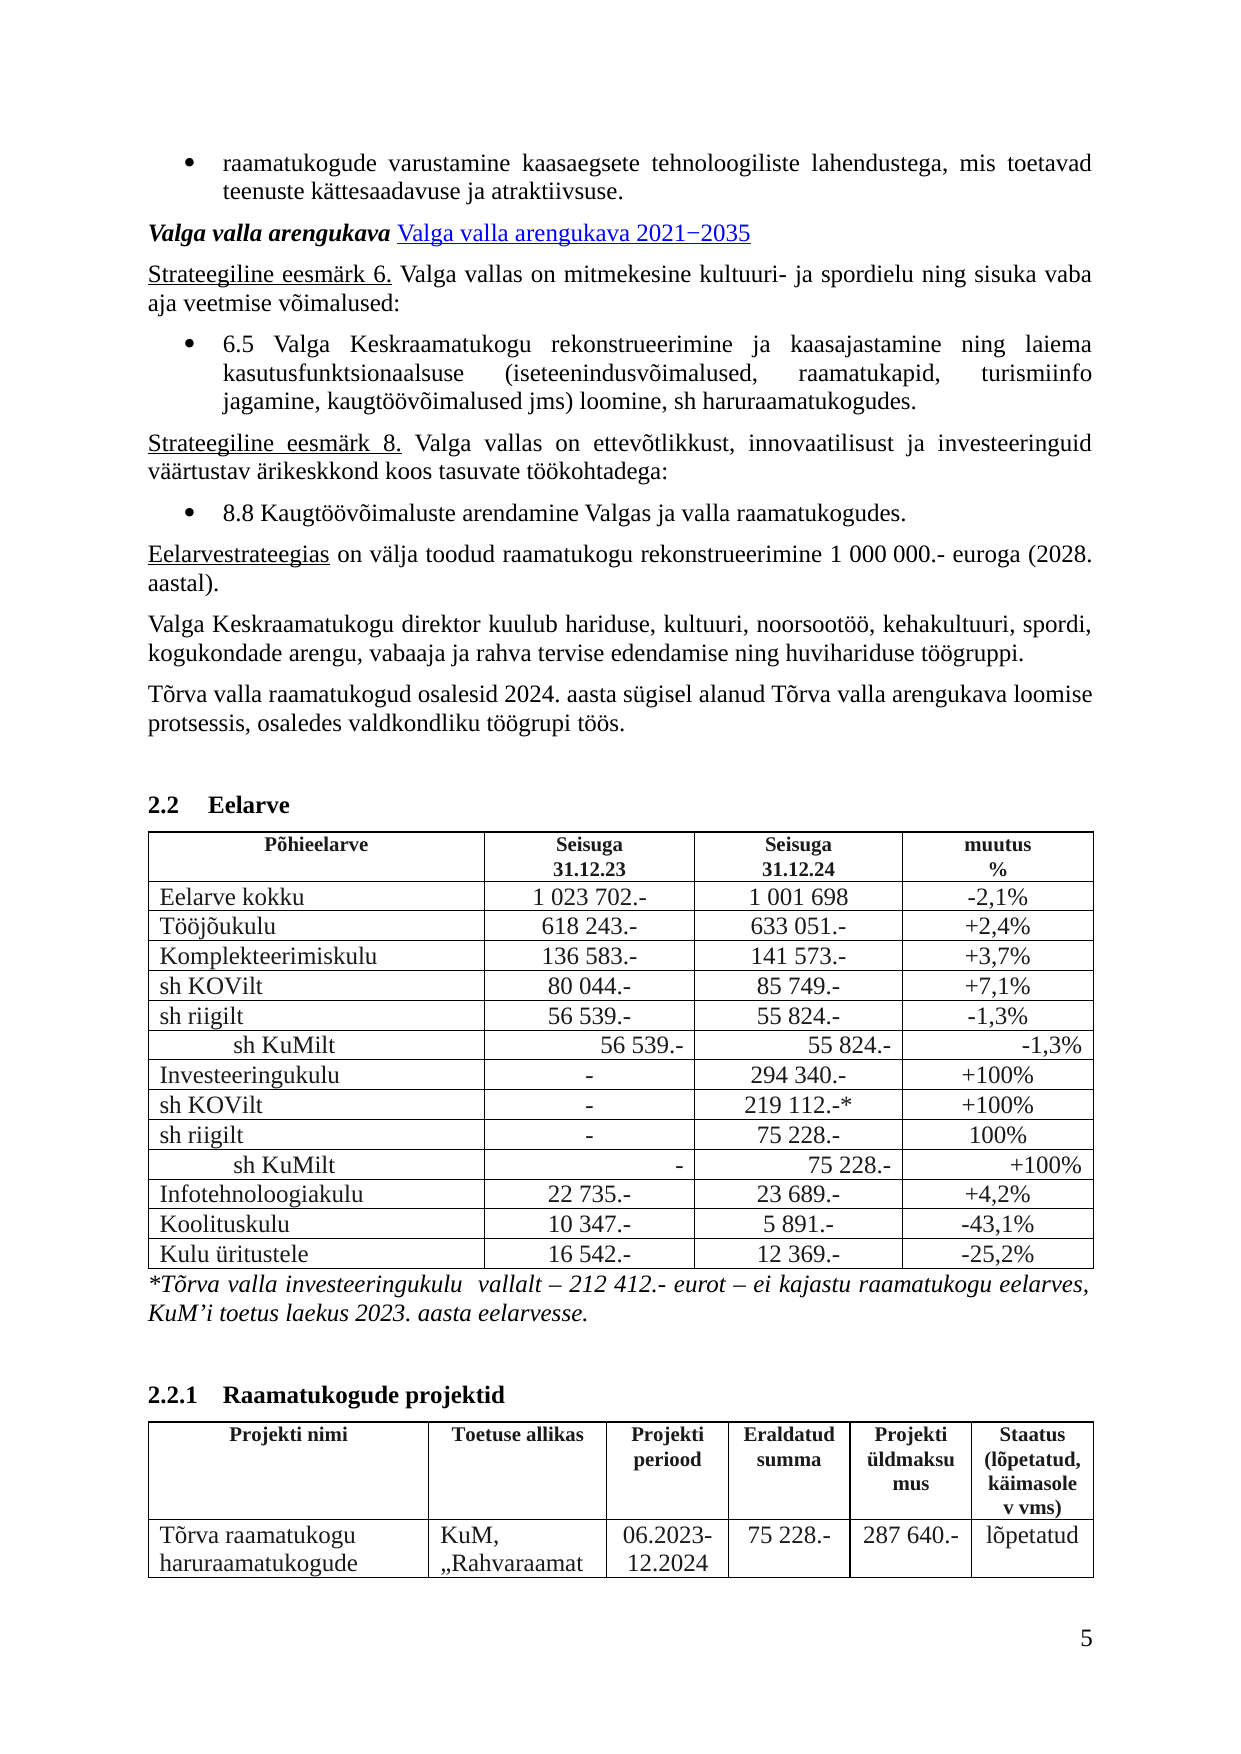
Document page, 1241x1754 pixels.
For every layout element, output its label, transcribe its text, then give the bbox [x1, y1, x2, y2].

table_cell 136 583.- [485, 941, 694, 970]
table_cell 16 542.- [485, 1239, 694, 1268]
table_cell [429, 1520, 606, 1577]
table_cell +4,2% [903, 1180, 1093, 1208]
table_cell Komplekteerimiskulu [149, 941, 484, 970]
table_cell 22 735.- [485, 1180, 694, 1208]
table_cell 100% [903, 1120, 1093, 1149]
table_header Staatus (lõpetatud, käimasolev vms) [972, 1423, 1093, 1519]
table_cell - [485, 1060, 694, 1089]
table_cell 75 228.- [729, 1520, 849, 1577]
table_header Põhieelarve [149, 833, 484, 881]
text Strateegiline eesmärk 6. Valga vallas on mitmekesine kultuuri- ja spordielu ning sisuka vaba aja veetmise võimalused: [148, 259, 1093, 316]
table_cell Tööjõukulu [149, 911, 484, 940]
text *Tõrva valla investeeringukulu vallalt – 212 412.- eurot – ei kajastu raamatukogu eelarves, KuM’i toetus laekus 2023. aasta eelarvesse. [148, 1269, 1093, 1326]
table_cell -1,3% [903, 1031, 1093, 1059]
table_cell 633 051.- [695, 911, 902, 940]
table_cell -43,1% [903, 1209, 1093, 1238]
table_cell sh KuMilt [149, 1031, 484, 1059]
table_cell - [485, 1090, 694, 1119]
table_cell +7,1% [903, 971, 1093, 1000]
table_cell +100% [903, 1060, 1093, 1089]
table_cell -1,3% [903, 1001, 1093, 1029]
table_cell sh KOVilt [149, 971, 484, 1000]
table_cell -25,2% [903, 1239, 1093, 1268]
table_cell 12 369.- [695, 1239, 902, 1268]
table_cell 23 689.- [695, 1180, 902, 1208]
table_cell 1 001 698 [695, 882, 902, 910]
text Valga Keskraamatukogu direktor kuulub hariduse, kultuuri, noorsootöö, kehakultuuri, spordi, kogukondade arengu, vabaaja ja rahva tervise edendamise ning huvihariduse töögruppi. [148, 609, 1093, 666]
table_cell sh riigilt [149, 1001, 484, 1029]
table_cell Koolituskulu [149, 1209, 484, 1238]
table_cell +3,7% [903, 941, 1093, 970]
table_cell 219 112.-* [695, 1090, 902, 1119]
table_cell Investeeringukulu [149, 1060, 484, 1089]
table_cell +100% [903, 1090, 1093, 1119]
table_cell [149, 1520, 428, 1577]
table_cell 618 243.- [485, 911, 694, 940]
table_cell 141 573.- [695, 941, 902, 970]
text Valga valla arengukava Valga valla arengukava 2021−2035 [148, 218, 1093, 246]
table_cell 80 044.- [485, 971, 694, 1000]
table_header Projekti periood [607, 1423, 728, 1519]
table_cell 75 228.- [695, 1150, 902, 1178]
table_cell 1 023 702.- [485, 882, 694, 910]
table_cell - [485, 1150, 694, 1178]
table_cell Infotehnoloogiakulu [149, 1180, 484, 1208]
table_header Eraldatud summa [729, 1423, 849, 1519]
table_cell sh riigilt [149, 1120, 484, 1149]
table_cell sh KuMilt [149, 1150, 484, 1178]
text Tõrva valla raamatukogud osalesid 2024. aasta sügisel alanud Tõrva valla arengukava loomise protsessis, osaledes valdkondliku töögrupi töös. [148, 679, 1093, 736]
table_cell 06.2023-12.2024 [607, 1520, 728, 1577]
table_header muutus % [903, 833, 1093, 881]
table_cell lõpetatud [972, 1520, 1093, 1577]
table_cell Eelarve kokku [149, 882, 484, 910]
table_cell 287 640.- [851, 1520, 971, 1577]
subtitle Eelarve [148, 790, 1093, 819]
text Strateegiline eesmärk 8. Valga vallas on ettevõtlikkust, innovaatilisust ja investeeringuid väärtustav ärikeskkond koos tasuvate töökohtadega: [148, 428, 1093, 485]
table_cell Kulu üritustele [149, 1239, 484, 1268]
text Eelarvestrateegias on välja toodud raamatukogu rekonstrueerimine 1 000 000.- euroga (2028. aastal). [148, 539, 1093, 596]
table_cell +100% [903, 1150, 1093, 1178]
subtitle Raamatukogude projektid [148, 1380, 1093, 1409]
table_cell - [485, 1120, 694, 1149]
table_header Seisuga 31.12.24 [695, 833, 902, 881]
list 8.8 Kaugtöövõimaluste arendamine Valgas ja valla raamatukogudes. [185, 498, 1093, 526]
table_cell 75 228.- [695, 1120, 902, 1149]
table_header Toetuse allikas [429, 1423, 606, 1519]
table_cell 10 347.- [485, 1209, 694, 1238]
table_header Projekti üldmaksumus [851, 1423, 971, 1519]
table_cell 85 749.- [695, 971, 902, 1000]
table_cell -2,1% [903, 882, 1093, 910]
table_cell 294 340.- [695, 1060, 902, 1089]
table_cell 5 891.- [695, 1209, 902, 1238]
table_cell 55 824.- [695, 1001, 902, 1029]
table_cell +2,4% [903, 911, 1093, 940]
table_header Projekti nimi [149, 1423, 428, 1519]
list raamatukogude varustamine kaasaegsete tehnoloogiliste lahendustega, mis toetavad teenuste kättesaadavuse ja atraktiivsuse. [185, 148, 1093, 205]
table_cell 55 824.- [695, 1031, 902, 1059]
table_header Seisuga 31.12.23 [485, 833, 694, 881]
table_cell sh KOVilt [149, 1090, 484, 1119]
table_cell 56 539.- [485, 1031, 694, 1059]
list 6.5 Valga Keskraamatukogu rekonstrueerimine ja kaasajastamine ning laiema kasutusfunktsionaalsuse (iseteenindusvõimalused, raamatukapid, turismiinfo jagamine, kaugtöövõimalused jms) loomine, sh haruraamatukogudes. [185, 329, 1093, 415]
table_cell 56 539.- [485, 1001, 694, 1029]
